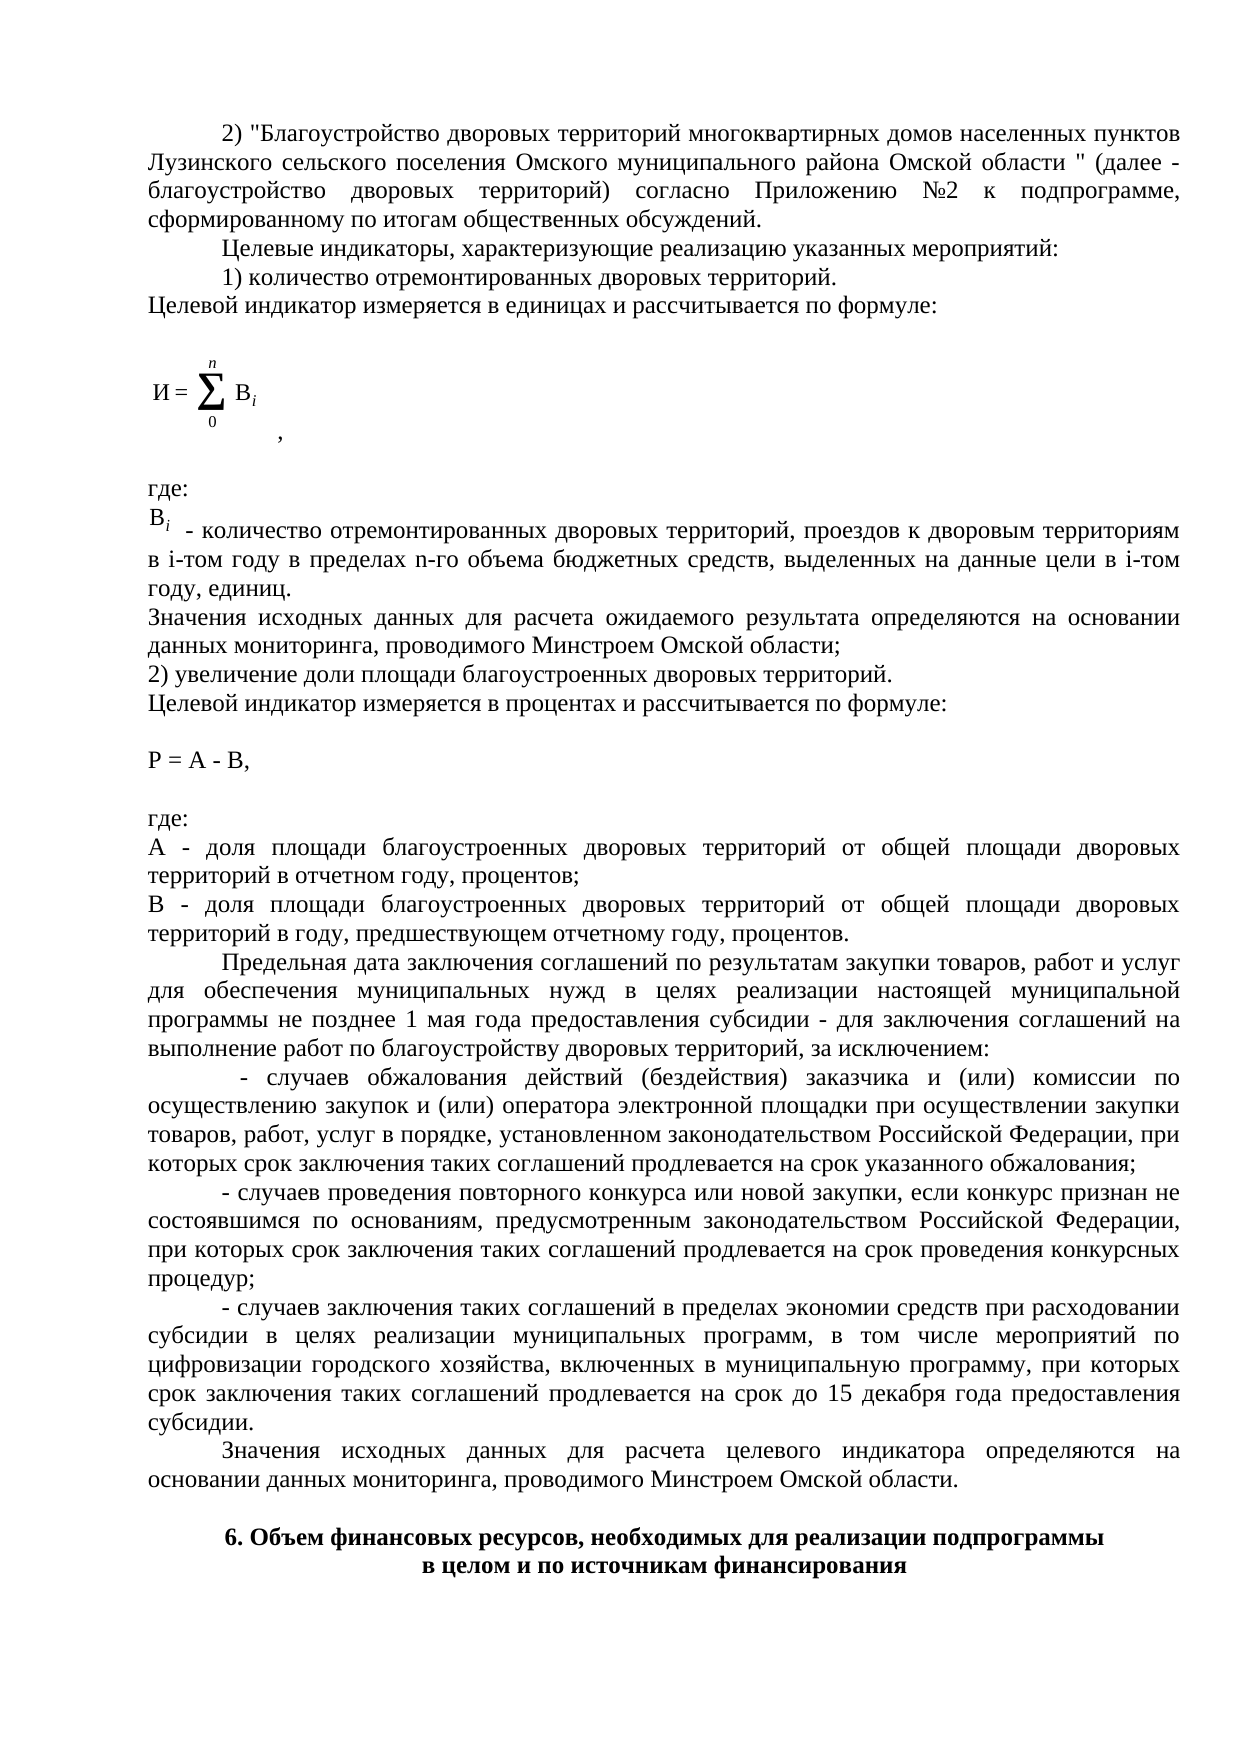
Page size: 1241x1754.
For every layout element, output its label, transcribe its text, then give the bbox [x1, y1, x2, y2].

text Р = А - В, [148, 746, 1181, 774]
text Целевые индикаторы, характеризующие реализацию указанных мероприятий: [148, 233, 1181, 262]
text 2) увеличение доли площади благоустроенных дворовых территорий. [148, 659, 1181, 688]
text где: [148, 803, 1181, 832]
text где: [148, 473, 1181, 502]
subtitle 6. Объем финансовых ресурсов, необходимых для реализации подпрограммы [148, 1522, 1181, 1551]
text Целевой индикатор измеряется в единицах и рассчитывается по формуле: [148, 291, 1181, 319]
text Значения исходных данных для расчета целевого индикатора определяются на основании данных мониторинга, проводимого Минстроем Омской области. [148, 1436, 1181, 1493]
text В - доля площади благоустроенных дворовых территорий от общей площади дворовых территорий в году, предшествующем отчетному году, процентов. [148, 889, 1181, 947]
text - случаев заключения таких соглашений в пределах экономии средств при расходовании субсидии в целях реализации муниципальных программ, в том числе мероприятий по цифровизации городского хозяйства, включенных в муниципальную программу, при которых срок заключения таких соглашений продлевается на срок до 15 декабря года предоставления субсидии. [148, 1292, 1181, 1436]
text Целевой индикатор измеряется в процентах и рассчитывается по формуле: [148, 688, 1181, 717]
text Значения исходных данных для расчета ожидаемого результата определяются на основании данных мониторинга, проводимого Минстроем Омской области; [148, 602, 1181, 659]
text 1) количество отремонтированных дворовых территорий. [148, 262, 1181, 291]
text - случаев проведения повторного конкурса или новой закупки, если конкурс признан не состоявшимся по основаниям, предусмотренным законодательством Российской Федерации, при которых срок заключения таких соглашений продлевается на срок проведения конкурсных процедур; [148, 1177, 1181, 1292]
text - количество отремонтированных дворовых территорий, проездов к дворовым территориям в i-том году в пределах n-го объема бюджетных средств, выделенных на данные цели в i-том году, единиц. [148, 502, 1181, 602]
text Предельная дата заключения соглашений по результатам закупки товаров, работ и услуг для обеспечения муниципальных нужд в целях реализации настоящей муниципальной программы не позднее 1 мая года предоставления субсидии - для заключения соглашений на выполнение работ по благоустройству дворовых территорий, за исключением: [148, 947, 1181, 1062]
text , [148, 348, 1181, 445]
text 2) "Благоустройство дворовых территорий многоквартирных домов населенных пунктов Лузинского сельского поселения Омского муниципального района Омской области " (далее - благоустройство дворовых территорий) согласно Приложению №2 к подпрограмме, сформированному по итогам общественных обсуждений. [148, 118, 1181, 233]
text А - доля площади благоустроенных дворовых территорий от общей площади дворовых территорий в отчетном году, процентов; [148, 832, 1181, 889]
text - случаев обжалования действий (бездействия) заказчика и (или) комиссии по осуществлению закупок и (или) оператора электронной площадки при осуществлении закупки товаров, работ, услуг в порядке, установленном законодательством Российской Федерации, при которых срок заключения таких соглашений продлевается на срок указанного обжалования; [148, 1062, 1181, 1177]
subtitle в целом и по источникам финансирования [148, 1551, 1181, 1579]
